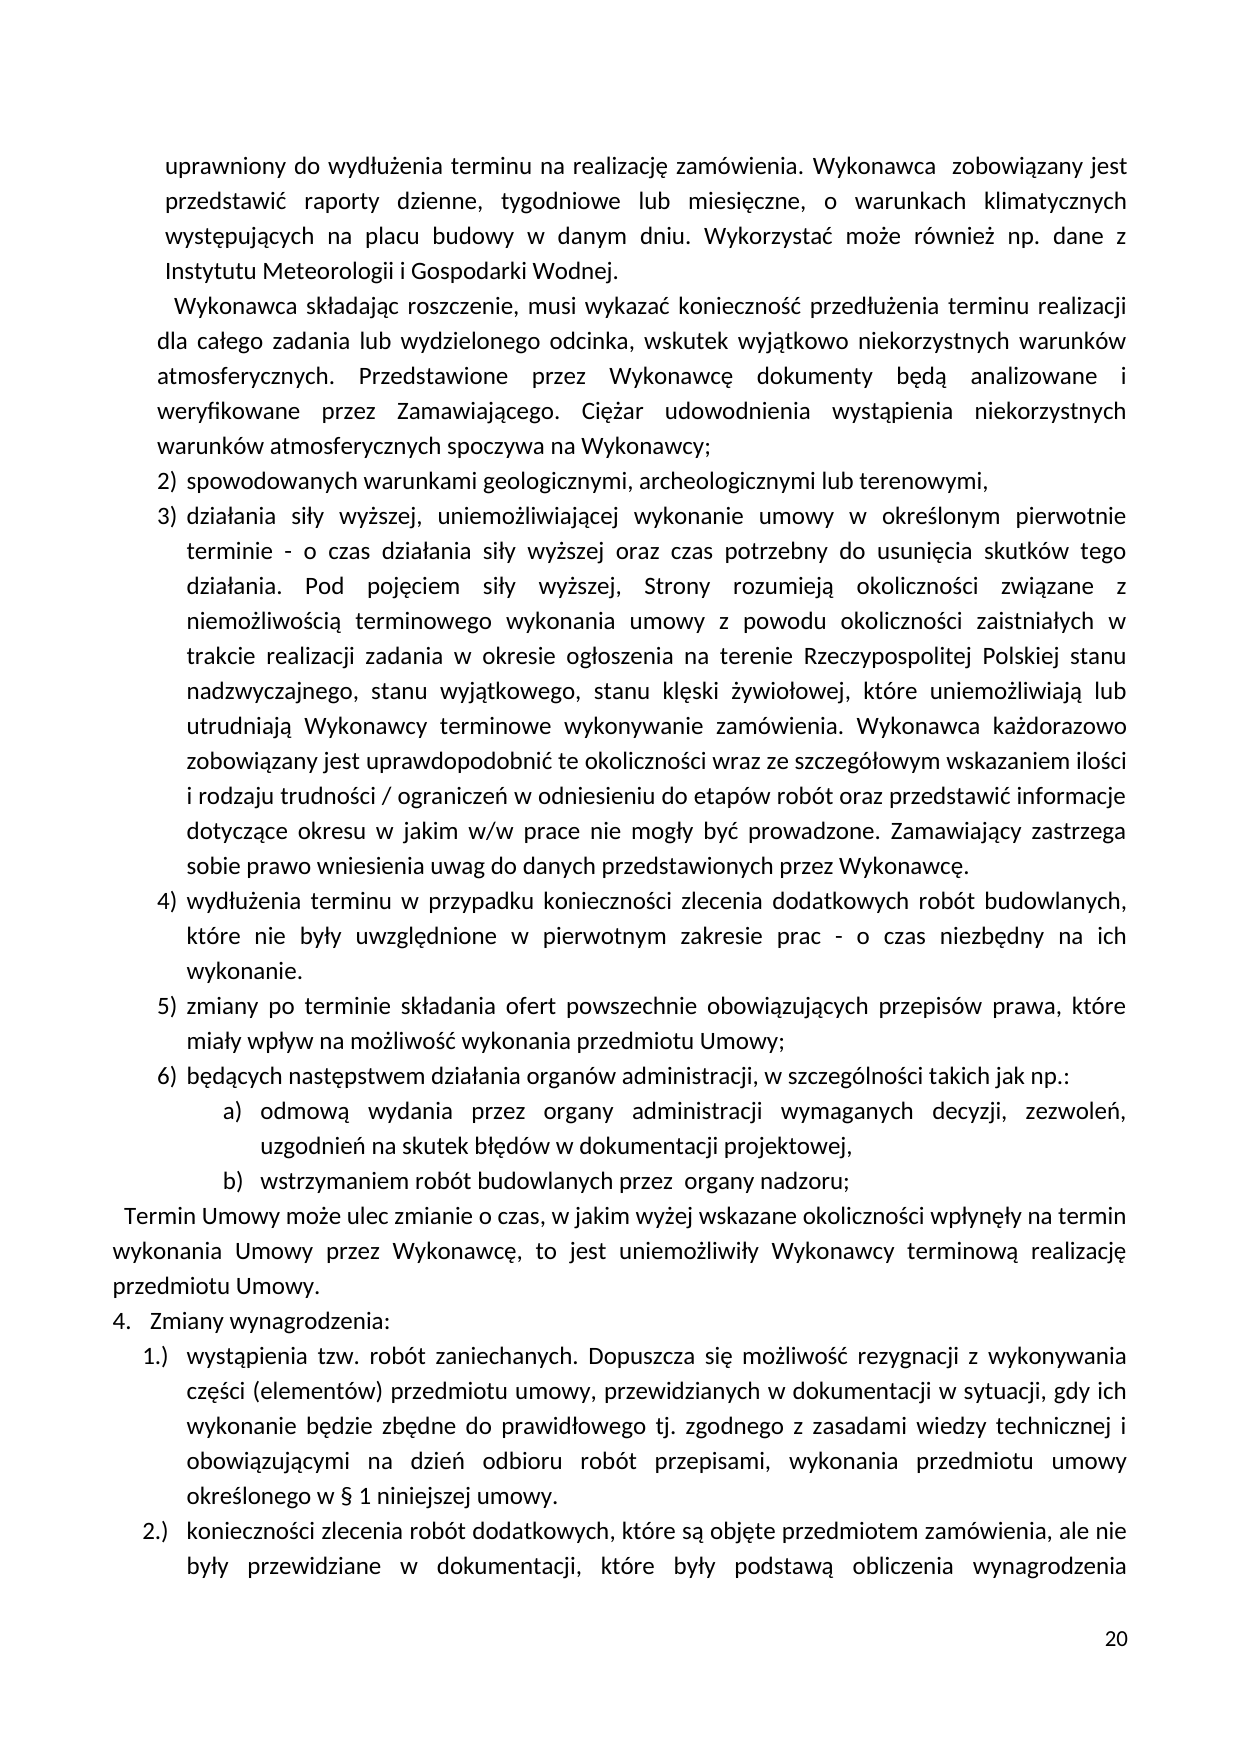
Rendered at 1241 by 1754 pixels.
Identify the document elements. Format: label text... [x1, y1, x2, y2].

text Wykonawca składając roszczenie, musi wykazać konieczność przedłużenia terminu realizacji dla całego zadania lub wydzielonego odcinka, wskutek wyjątkowo niekorzystnych warunków atmosferycznych. Przedstawione przez Wykonawcę dokumenty będą analizowane i weryfikowane przez Zamawiającego. Ciężar udowodnienia wystąpienia niekorzystnych warunków atmosferycznych spoczywa na Wykonawcy; [157, 290, 1128, 461]
list wystąpienia tzw. robót zaniechanych. Dopuszcza się możliwość rezygnacji z wykonywania części (elementów) przedmiotu umowy, przewidzianych w dokumentacji w sytuacji, gdy ich wykonanie będzie zbędne do prawidłowego tj. zgodnego z zasadami wiedzy technicznej i obowiązującymi na dzień odbioru robót przepisami, wykonania przedmiotu umowy określonego w § 1 niniejszej umowy. [142, 1340, 1128, 1511]
text Termin Umowy może ulec zmianie o czas, w jakim wyżej wskazane okoliczności wpłynęły na termin wykonania Umowy przez Wykonawcę, to jest uniemożliwiły Wykonawcy terminową realizację przedmiotu Umowy. [112, 1200, 1128, 1301]
list zmiany po terminie składania ofert powszechnie obowiązujących przepisów prawa, które miały wpływ na możliwość wykonania przedmiotu Umowy; [157, 990, 1128, 1056]
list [142, 1515, 1128, 1581]
list odmową wydania przez organy administracji wymaganych decyzji, zezwoleń, uzgodnień na skutek błędów w dokumentacji projektowej, [223, 1095, 1128, 1161]
list wydłużenia terminu w przypadku konieczności zlecenia dodatkowych robót budowlanych, które nie były uwzględnione w pierwotnym zakresie prac - o czas niezbędny na ich wykonanie. [157, 885, 1128, 986]
list działania siły wyższej, uniemożliwiającej wykonanie umowy w określonym pierwotnie terminie - o czas działania siły wyższej oraz czas potrzebny do usunięcia skutków tego działania. Pod pojęciem siły wyższej, Strony rozumieją okoliczności związane z niemożliwością terminowego wykonania umowy z powodu okoliczności zaistniałych w trakcie realizacji zadania w okresie ogłoszenia na terenie Rzeczypospolitej Polskiej stanu nadzwyczajnego, stanu wyjątkowego, stanu klęski żywiołowej, które uniemożliwiają lub utrudniają Wykonawcy terminowe wykonywanie zamówienia. Wykonawca każdorazowo zobowiązany jest uprawdopodobnić te okoliczności wraz ze szczegółowym wskazaniem ilości i rodzaju trudności / ograniczeń w odniesieniu do etapów robót oraz przedstawić informacje dotyczące okresu w jakim w/w prace nie mogły być prowadzone. Zamawiający zastrzega sobie prawo wniesienia uwag do danych przedstawionych przez Wykonawcę. [157, 500, 1128, 881]
list Zmiany wynagrodzenia: [112, 1305, 1128, 1336]
list będących następstwem działania organów administracji, w szczególności takich jak np.: [157, 1060, 1128, 1091]
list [127, 150, 1128, 286]
list wstrzymaniem robót budowlanych przez organy nadzoru; [223, 1165, 1128, 1196]
text 2) spowodowanych warunkami geologicznymi, archeologicznymi lub terenowymi, [157, 465, 1128, 496]
